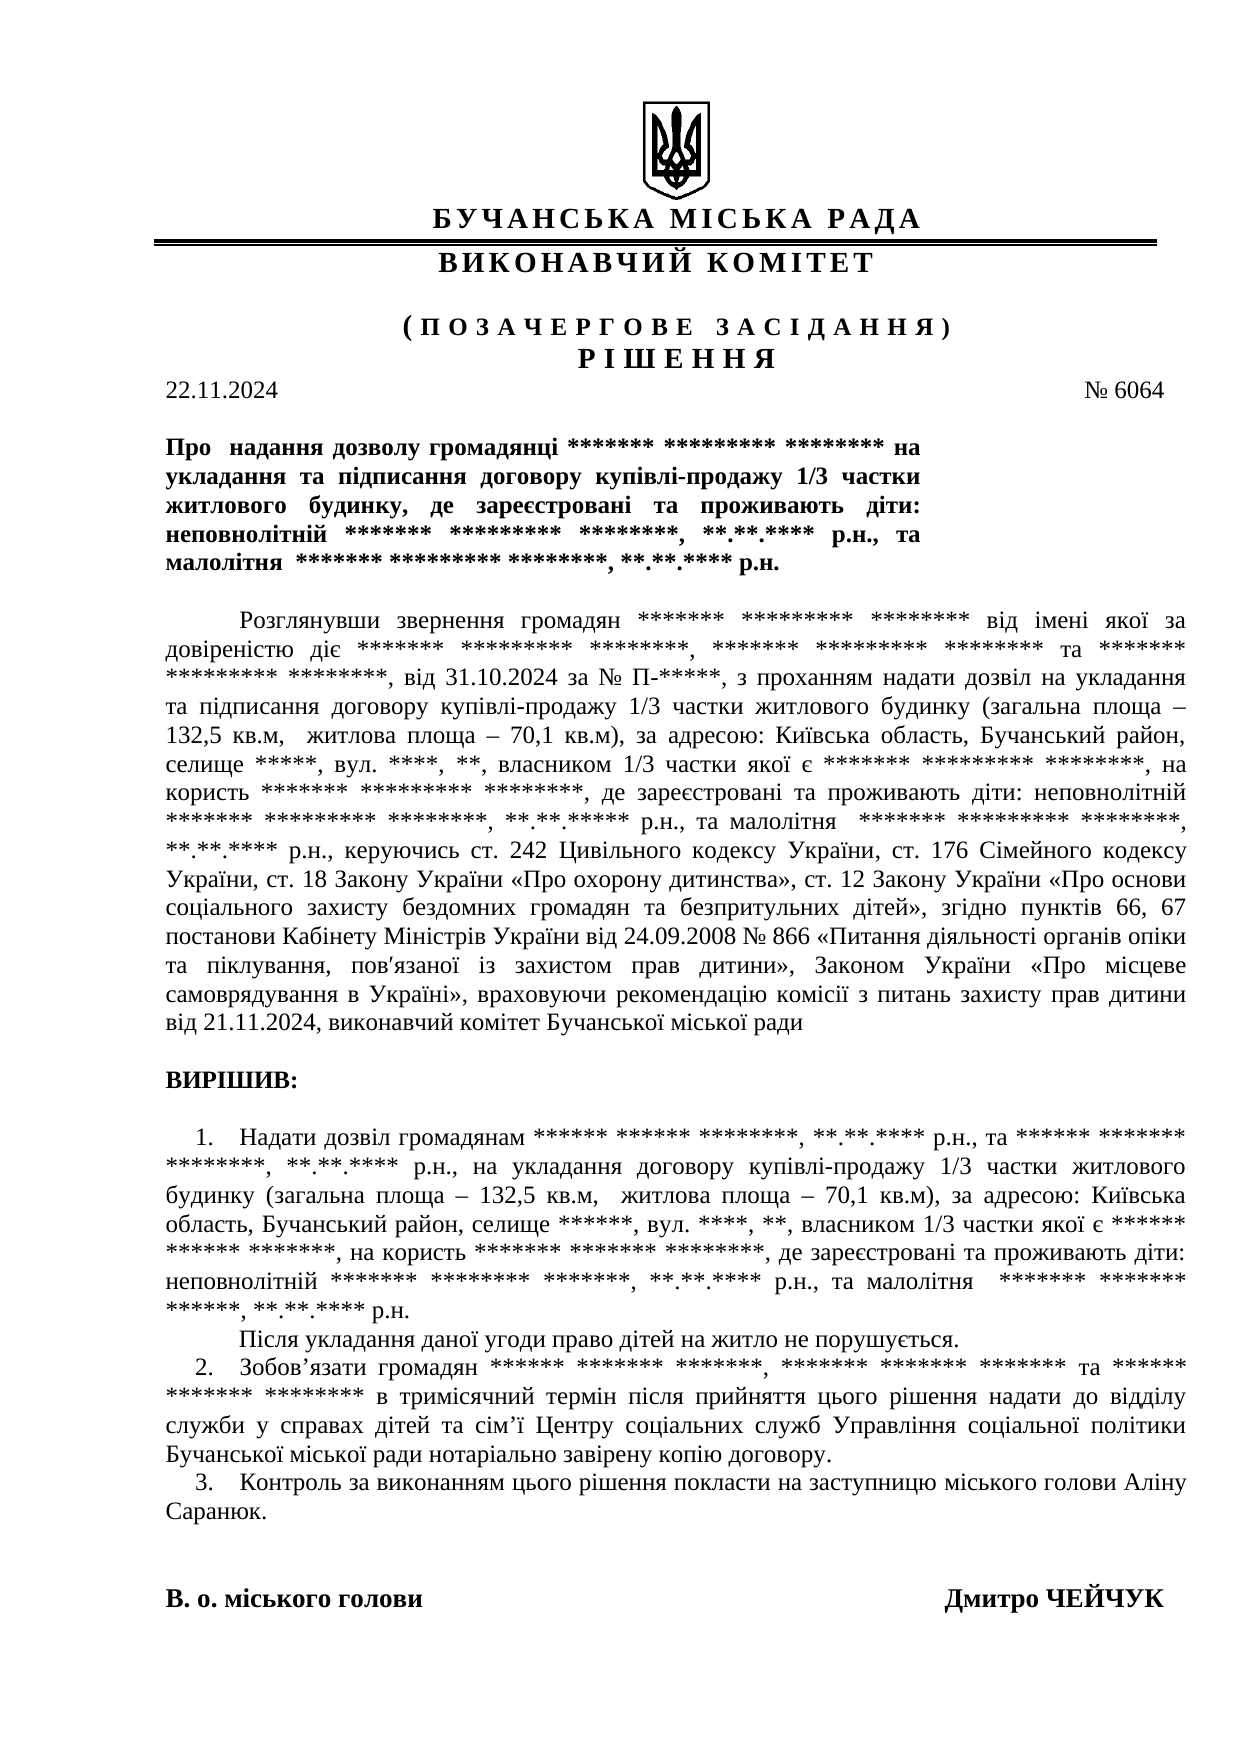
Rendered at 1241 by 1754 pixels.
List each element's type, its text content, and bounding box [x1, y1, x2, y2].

text ВИРІШИВ: [165, 1065, 1187, 1094]
table_header 22.11.2024 [154, 375, 667, 404]
list Надати дозвіл громадянам ****** ****** ********, **.**.**** р.н., та ****** ******* ********, **.**.**** р.н., на укладання договору купівлі-продажу 1/3 частки житлового будинку (загальна площа – 132,5 кв.м, житлова площа – 70,1 кв.м), за адресою: Київська область, Бучанський район, селище ******, вул. ****, **, власником 1/3 частки якої є ****** ****** *******, на користь ******* ******* ********, де зареєстровані та проживають діти: неповнолітній ******* ******** *******, **.**.**** р.н., та малолітня ******* ******* ******, **.**.**** р.н. [165, 1122, 1187, 1324]
table_header № 6064 [668, 375, 1181, 404]
text РІШЕННЯ [165, 341, 1187, 375]
text Про надання дозволу громадянці ******* ********* ******** на укладання та підписання договору купівлі-продажу 1/3 частки житлового будинку, де зареєстровані та проживають діти: неповнолітній ******* ********* ********, **.**.**** р.н., та малолітня ******* ********* ********, **.**.**** р.н. [165, 432, 921, 576]
text (ПОЗАЧЕРГОВЕ ЗАСІДАННЯ) [165, 308, 1187, 341]
table_header Дмитро ЧЕЙЧУК [664, 1583, 1175, 1614]
text БУЧАНСЬКА МІСЬКА РАДА [165, 201, 1187, 234]
text Розглянувши звернення громадян ******* ********* ******** від імені якої за довіреністю діє ******* ********* ********, ******* ********* ******** та ******* ********* ********, від 31.10.2024 за № П-*****, з проханням надати дозвіл на укладання та підписання договору купівлі-продажу 1/3 частки житлового будинку (загальна площа – 132,5 кв.м, житлова площа – 70,1 кв.м), за адресою: Київська область, Бучанський район, селище *****, вул. ****, **, власником 1/3 частки якої є ******* ********* ********, на користь ******* ********* ********, де зареєстровані та проживають діти: неповнолітній ******* ********* ********, **.**.***** р.н., та малолітня ******* ********* ********, **.**.**** р.н., керуючись ст. 242 Цивільного кодексу України, ст. 176 Сімейного кодексу України, ст. 18 Закону України «Про охорону дитинства», ст. 12 Закону України «Про основи соціального захисту бездомних громадян та безпритульних дітей», згідно пунктів 66, 67 постанови Кабінету Міністрів України від 24.09.2008 № 866 «Питання діяльності органів опіки та піклування, пов′язаної із захистом прав дитини», Законом України «Про місцеве самоврядування в Україні», враховуючи рекомендацію комісії з питань захисту прав дитини від 21.11.2024, виконавчий комітет Бучанської міської ради [165, 605, 1187, 1036]
table_header ВИКОНАВЧИЙ КОМІТЕТ [154, 246, 1157, 308]
picture [641, 100, 712, 201]
list Зобов’язати громадян ****** ******* *******, ******* ******* ******* та ****** ******* ******** в тримісячний термін після прийняття цього рішення надати до відділу служби у справах дітей та сім’ї Центру соціальних служб Управління соціальної політики Бучанської міської ради нотаріально завірену копію договору. [165, 1352, 1187, 1467]
list Контроль за виконанням цього рішення покласти на заступницю міського голови Аліну Саранюк. [165, 1467, 1187, 1525]
table_header В. о. міського голови [154, 1583, 664, 1614]
list Після укладання даної угоди право дітей на житло не порушується. [195, 1324, 1187, 1352]
